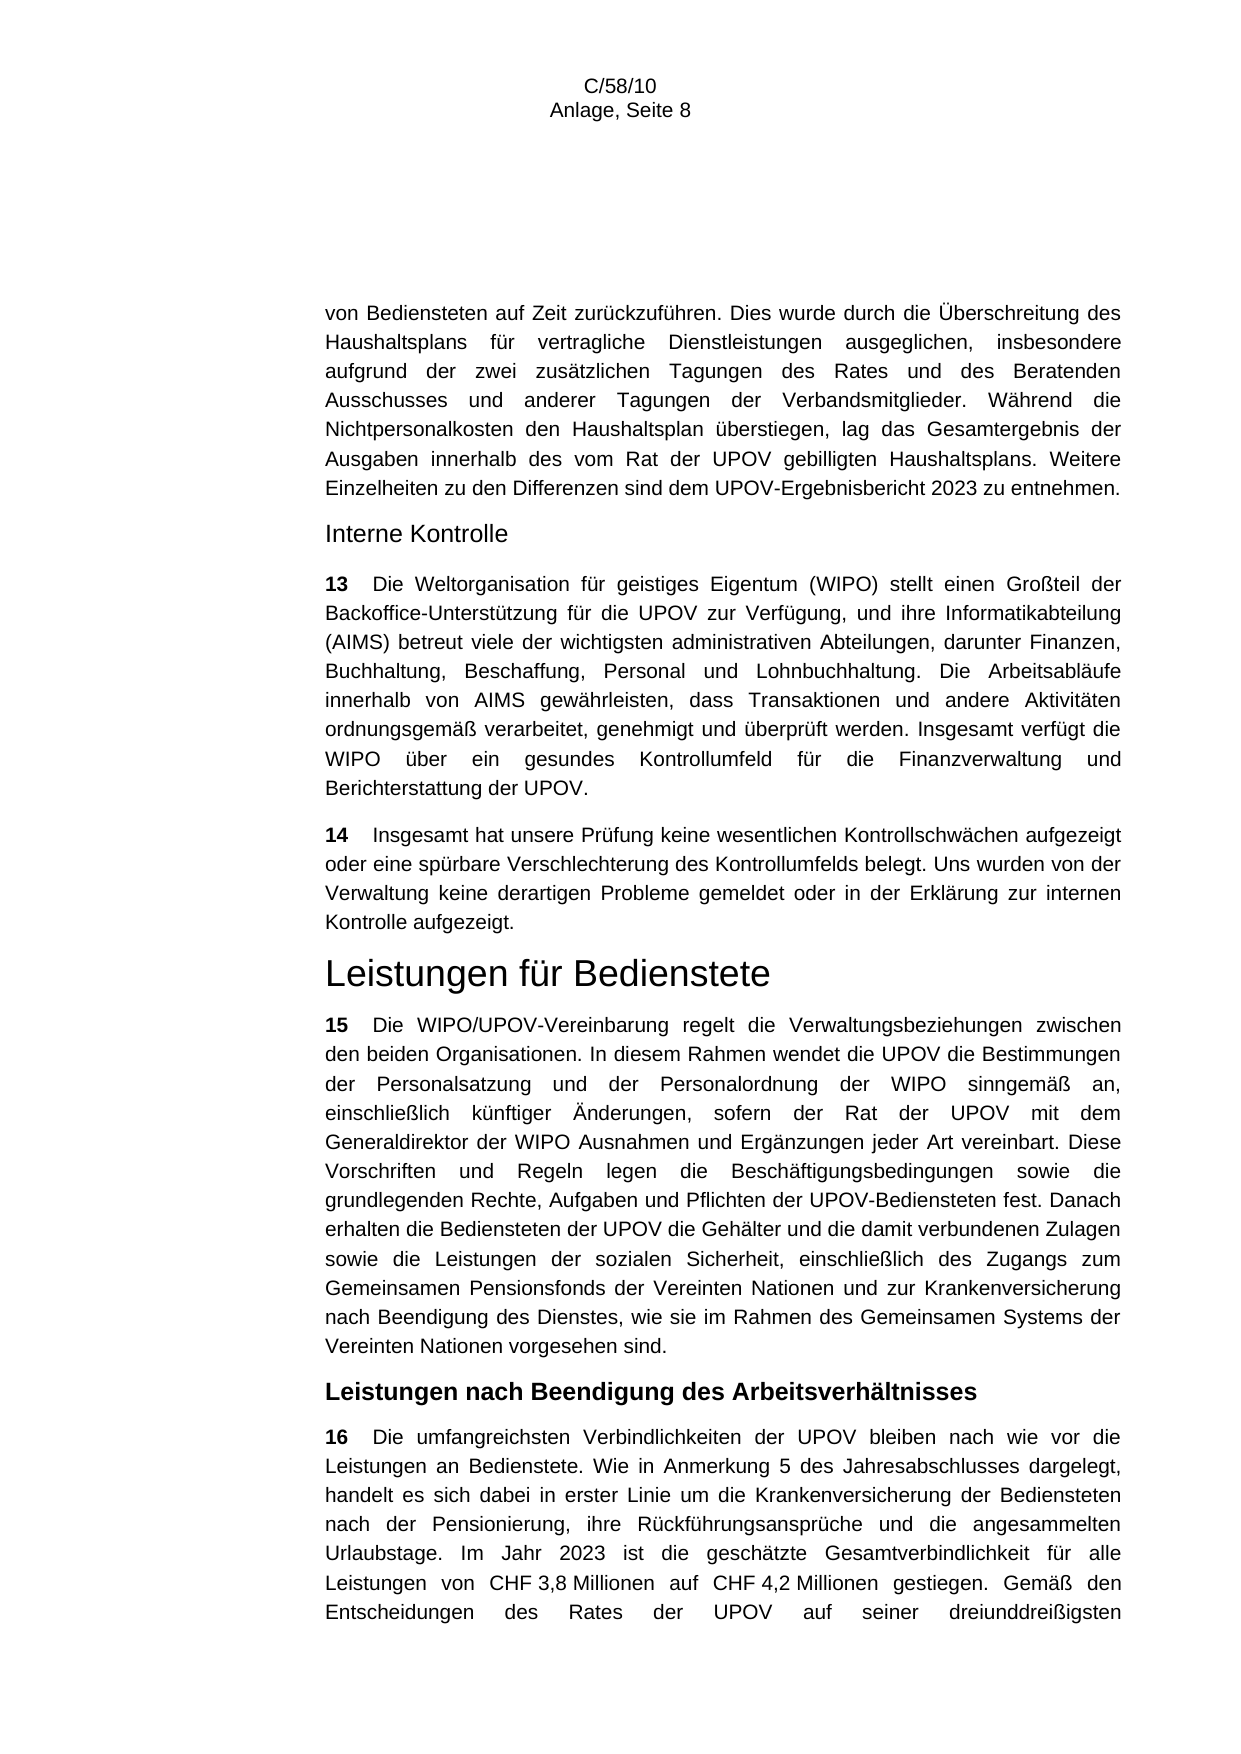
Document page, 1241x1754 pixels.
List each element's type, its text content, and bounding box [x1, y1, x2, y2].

list Insgesamt hat unsere Prüfung keine wesentlichen Kontrollschwächen aufgezeigt oder eine spürbare Verschlechterung des Kontrollumfelds belegt. Uns wurden von der Verwaltung keine derartigen Probleme gemeldet oder in der Erklärung zur internen Kontrolle aufgezeigt. [325, 817, 1122, 934]
list Die WIPO/UPOV-Vereinbarung regelt die Verwaltungsbeziehungen zwischen den beiden Organisationen. In diesem Rahmen wendet die UPOV die Bestimmungen der Personalsatzung und der Personalordnung der WIPO sinngemäß an, einschließlich künftiger Änderungen, sofern der Rat der UPOV mit dem Generaldirektor der WIPO Ausnahmen und Ergänzungen jeder Art vereinbart. Diese Vorschriften und Regeln legen die Beschäftigungsbedingungen sowie die grundlegenden Rechte, Aufgaben und Pflichten der UPOV-Bediensteten fest. Danach erhalten die Bediensteten der UPOV die Gehälter und die damit verbundenen Zulagen sowie die Leistungen der sozialen Sicherheit, einschließlich des Zugangs zum Gemeinsamen Pensionsfonds der Vereinten Nationen und zur Krankenversicherung nach Beendigung des Dienstes, wie sie im Rahmen des Gemeinsamen Systems der Vereinten Nationen vorgesehen sind. [325, 1008, 1122, 1358]
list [325, 295, 1122, 499]
subtitle Leistungen nach Beendigung des Arbeitsverhältnisses [325, 1376, 1122, 1407]
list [325, 1419, 1122, 1623]
subtitle Interne Kontrolle [325, 517, 1122, 548]
list Die Weltorganisation für geistiges Eigentum (WIPO) stellt einen Großteil der Backoffice-Unterstützung für die UPOV zur Verfügung, und ihre Informatikabteilung (AIMS) betreut viele der wichtigsten administrativen Abteilungen, darunter Finanzen, Buchhaltung, Beschaffung, Personal und Lohnbuchhaltung. Die Arbeitsabläufe innerhalb von AIMS gewährleisten, dass Transaktionen und andere Aktivitäten ordnungsgemäß verarbeitet, genehmigt und überprüft werden. Insgesamt verfügt die WIPO über ein gesundes Kontrollumfeld für die Finanzverwaltung und Berichterstattung der UPOV. [325, 566, 1122, 799]
subtitle Leistungen für Bedienstete [325, 952, 1122, 995]
